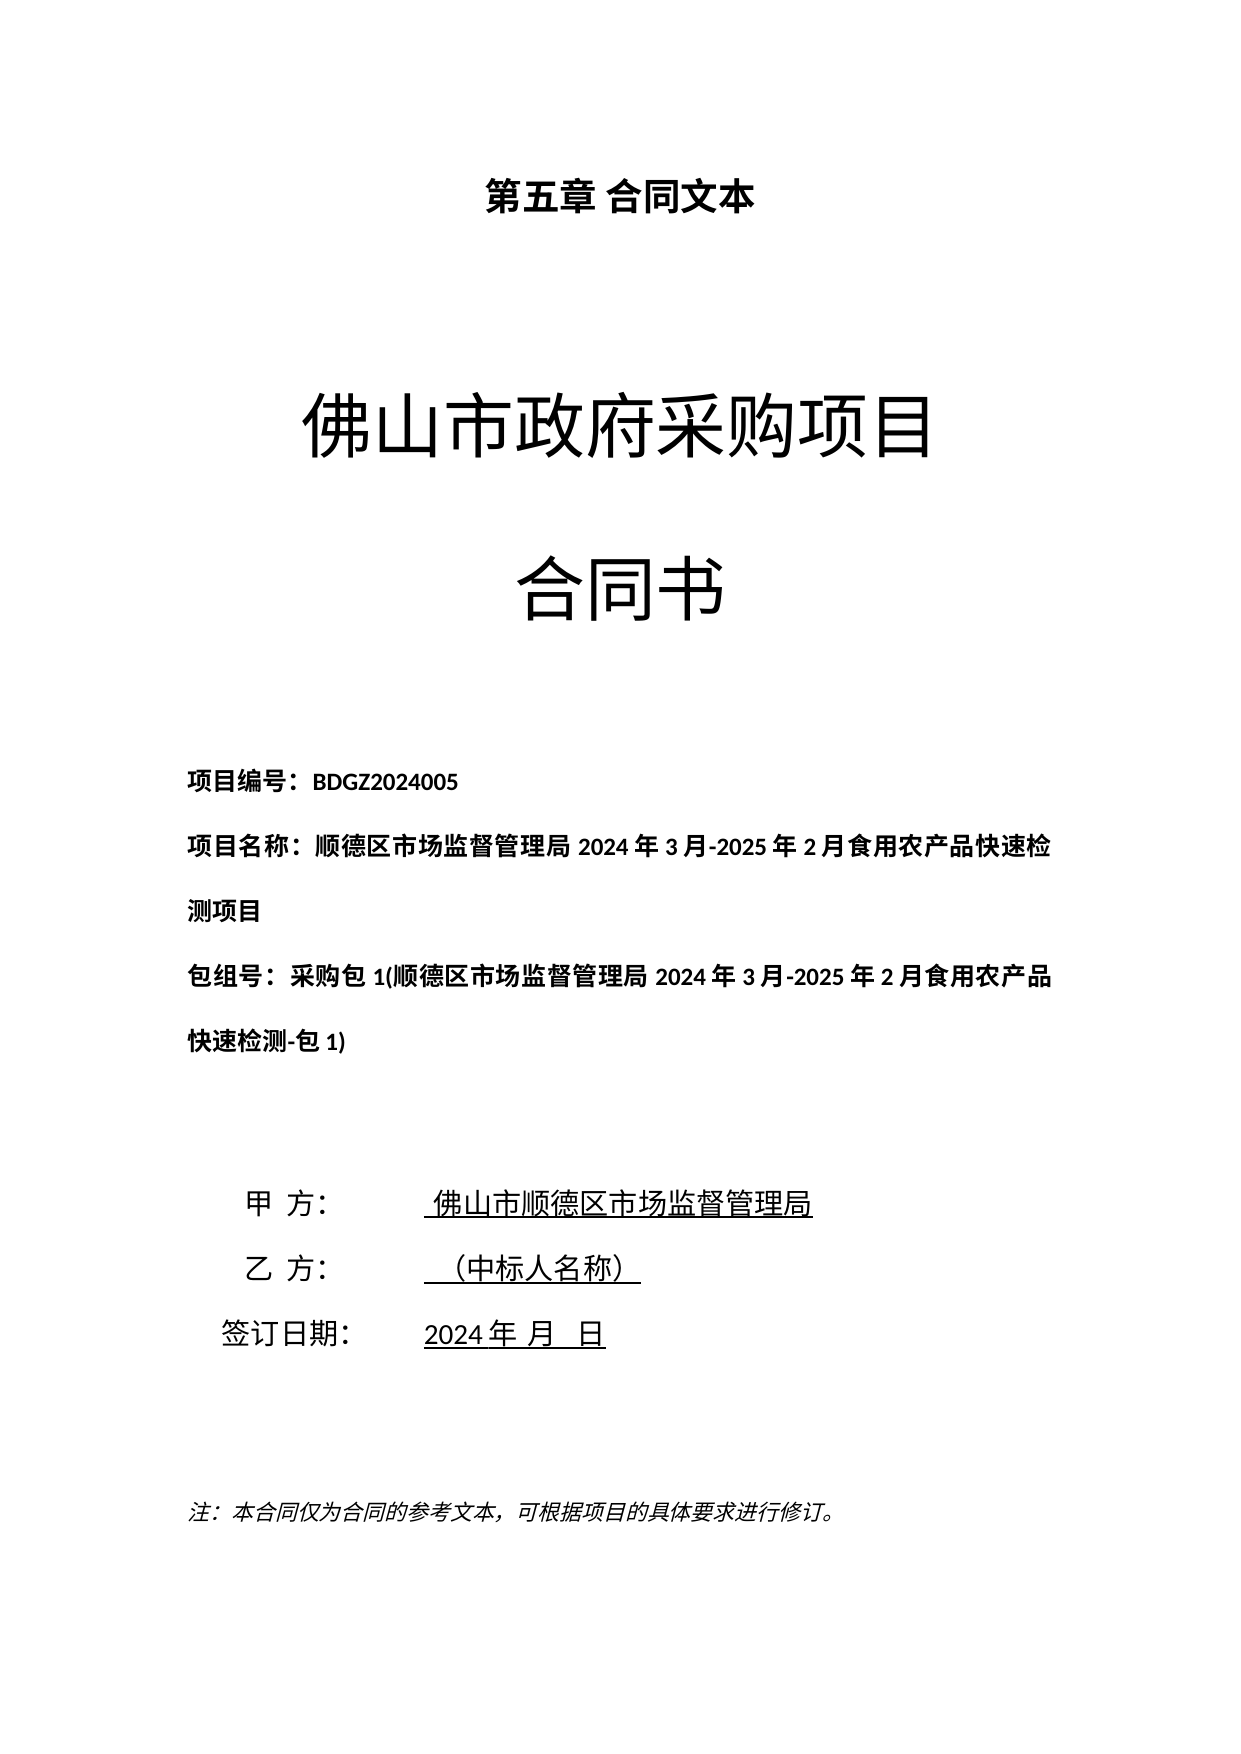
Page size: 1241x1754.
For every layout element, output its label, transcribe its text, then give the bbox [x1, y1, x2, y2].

table_cell 2024年 月 日 [413, 1300, 1041, 1364]
text 项目编号：BDGZ2024005 [187, 747, 1053, 812]
table_header 甲 方： [176, 1170, 412, 1234]
text 项目名称：顺德区市场监督管理局2024年3月-2025年2月食用农产品快速检测项目 [187, 812, 1053, 942]
table_cell 乙 方： [176, 1235, 412, 1299]
text 包组号：采购包1(顺德区市场监督管理局2024年3月-2025年2月食用农产品快速检测-包1) [187, 942, 1053, 1072]
table_header 佛山市顺德区市场监督管理局 [413, 1170, 1041, 1234]
table_cell 签订日期： [176, 1300, 412, 1364]
text 合同书 [187, 519, 1053, 649]
text 注：本合同仅为合同的参考文本，可根据项目的具体要求进行修订。 [187, 1494, 1053, 1527]
table_cell （中标人名称） [413, 1235, 1041, 1299]
text 佛山市政府采购项目 [187, 357, 1053, 487]
text 第五章 合同文本 [187, 162, 1053, 227]
